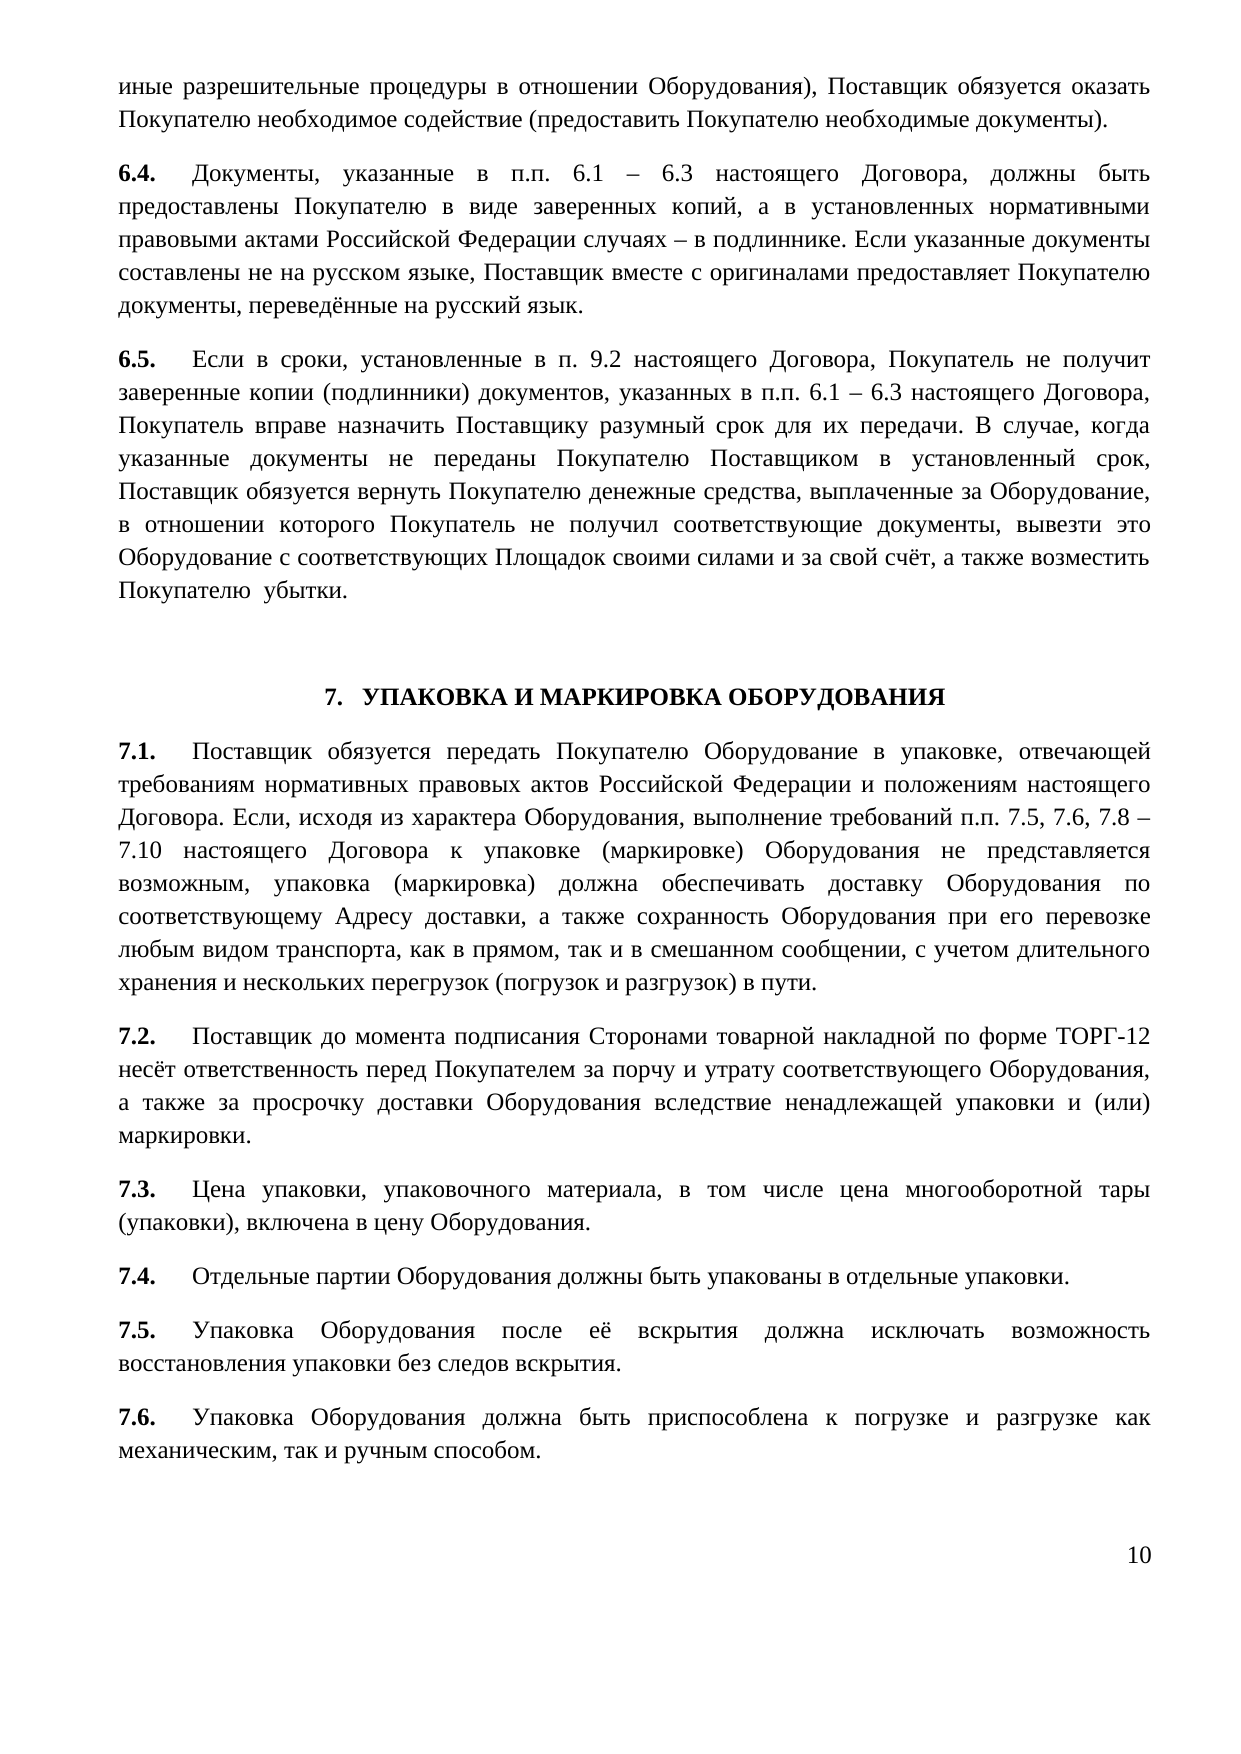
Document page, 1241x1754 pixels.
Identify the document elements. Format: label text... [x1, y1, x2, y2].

list УПАКОВКА И МАРКИРОВКА ОБОРУДОВАНИЯ [118, 682, 1152, 711]
list Упаковка Оборудования должна быть приспособлена к погрузке и разгрузке как механическим, так и ручным способом. [118, 1402, 1152, 1464]
list Поставщик до момента подписания Сторонами товарной накладной по форме ТОРГ-12 несёт ответственность перед Покупателем за порчу и утрату соответствующего Оборудования, а также за просрочку доставки Оборудования вследствие ненадлежащей упаковки и (или) маркировки. [118, 1021, 1152, 1149]
list Если в сроки, установленные в п. 9.2 настоящего Договора, Покупатель не получит заверенные копии (подлинники) документов, указанных в п.п. 6.1 – 6.3 настоящего Договора, Покупатель вправе назначить Поставщику разумный срок для их передачи. В случае, когда указанные документы не переданы Покупателю Поставщиком в установленный срок, Поставщик обязуется вернуть Покупателю денежные средства, выплаченные за Оборудование, в отношении которого Покупатель не получил соответствующие документы, вывезти это Оборудование с соответствующих Площадок своими силами и за свой счёт, а также возместить Покупателю убытки. [118, 344, 1152, 603]
list Цена упаковки, упаковочного материала, в том числе цена многооборотной тары (упаковки), включена в цену Оборудования. [118, 1174, 1152, 1236]
list Документы, указанные в п.п. 6.1 – 6.3 настоящего Договора, должны быть предоставлены Покупателю в виде заверенных копий, а в установленных нормативными правовыми актами Российской Федерации случаях – в подлиннике. Если указанные документы составлены не на русском языке, Поставщик вместе с оригиналами предоставляет Покупателю документы, переведённые на русский язык. [118, 158, 1152, 318]
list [118, 71, 1152, 133]
list Отдельные партии Оборудования должны быть упакованы в отдельные упаковки. [118, 1261, 1152, 1290]
list Поставщик обязуется передать Покупателю Оборудование в упаковке, отвечающей требованиям нормативных правовых актов Российской Федерации и положениям настоящего Договора. Если, исходя из характера Оборудования, выполнение требований п.п. 7.5, 7.6, 7.8 – 7.10 настоящего Договора к упаковке (маркировке) Оборудования не представляется возможным, упаковка (маркировка) должна обеспечивать доставку Оборудования по соответствующему Адресу доставки, а также сохранность Оборудования при его перевозке любым видом транспорта, как в прямом, так и в смешанном сообщении, с учетом длительного хранения и нескольких перегрузок (погрузок и разгрузок) в пути. [118, 736, 1152, 996]
list Упаковка Оборудования после её вскрытия должна исключать возможность восстановления упаковки без следов вскрытия. [118, 1315, 1152, 1377]
